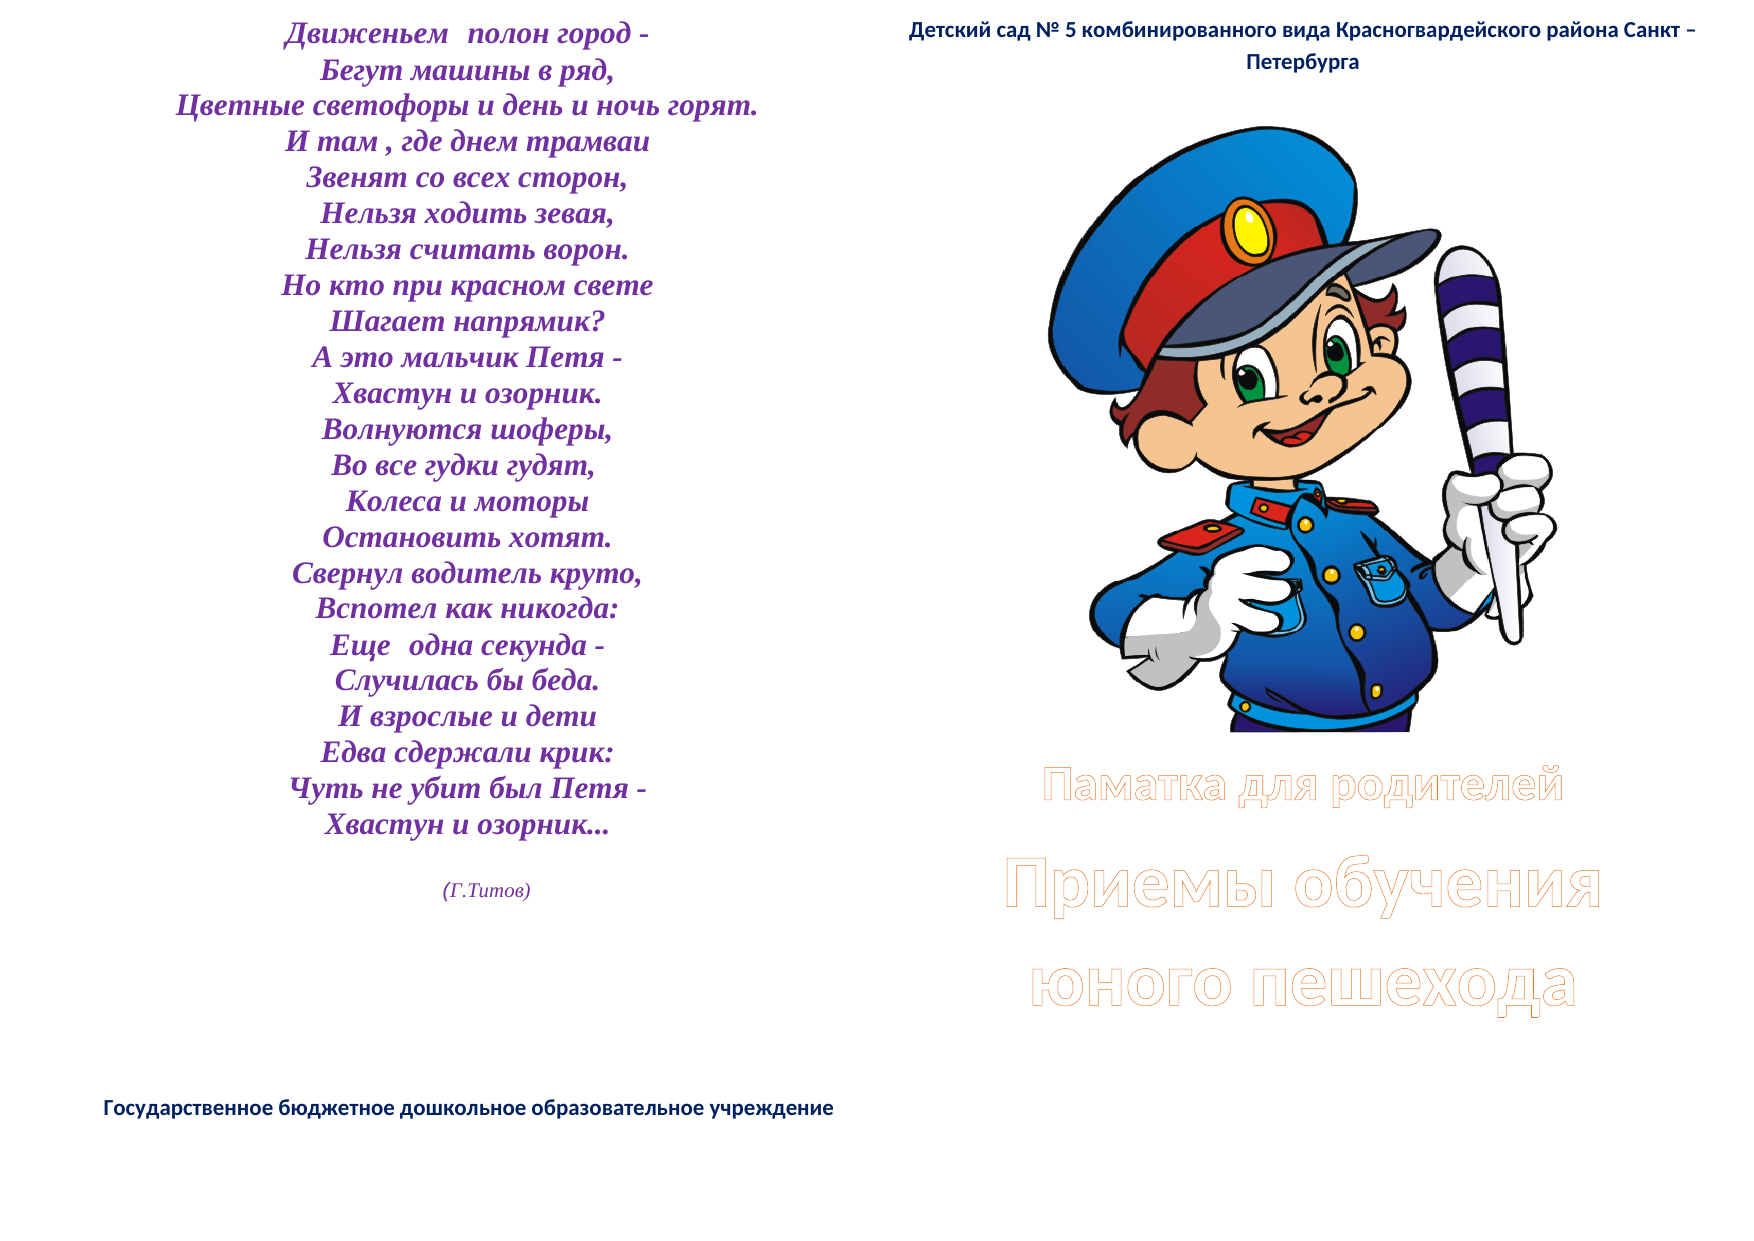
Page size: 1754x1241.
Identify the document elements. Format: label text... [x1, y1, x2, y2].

text А это мальчик Петя - [59, 338, 879, 374]
text Бегут машины в ряд, [59, 51, 879, 87]
text Колеса и моторы [59, 482, 879, 518]
text Цветные светофоры и день и ночь горят. [59, 87, 879, 123]
text (Г.Титов) [59, 872, 879, 902]
text Хвастун и озорник. [59, 374, 879, 410]
text Остановить хотят. [59, 518, 879, 554]
text Паматка для родителей [893, 751, 1713, 812]
text Детский сад № 5 комбинированного вида Красногвардейского района Санкт – Петербурга [893, 15, 1713, 75]
text Волнуются шоферы, [59, 410, 879, 446]
text Звенят со всех сторон, [59, 158, 879, 194]
text Случилась бы беда. [59, 662, 879, 698]
text Во все гудки гудят, [59, 446, 879, 482]
text И там , где днем трамваи [59, 123, 879, 158]
picture [1047, 125, 1559, 733]
text Вспотел как никогда: [59, 590, 879, 626]
text Хвастун и озорник... [59, 805, 879, 841]
text Нельзя ходить зевая, [59, 194, 879, 230]
text Свернул водитель круто, [59, 554, 879, 590]
text Но кто при красном свете [59, 266, 879, 302]
text Приемы обучения юного пешехода [893, 834, 1713, 1024]
text И взрослые и дети [59, 698, 879, 733]
text Еще одна секунда - [59, 626, 879, 662]
text Государственное бюджетное дошкольное образовательное учреждение [59, 1093, 879, 1121]
text Шагает напрямик? [59, 302, 879, 338]
text Движеньем полон город - [59, 15, 879, 51]
text Нельзя считать ворон. [59, 230, 879, 266]
text Едва сдержали крик: [59, 733, 879, 769]
text Чуть не убит был Петя - [59, 769, 879, 805]
